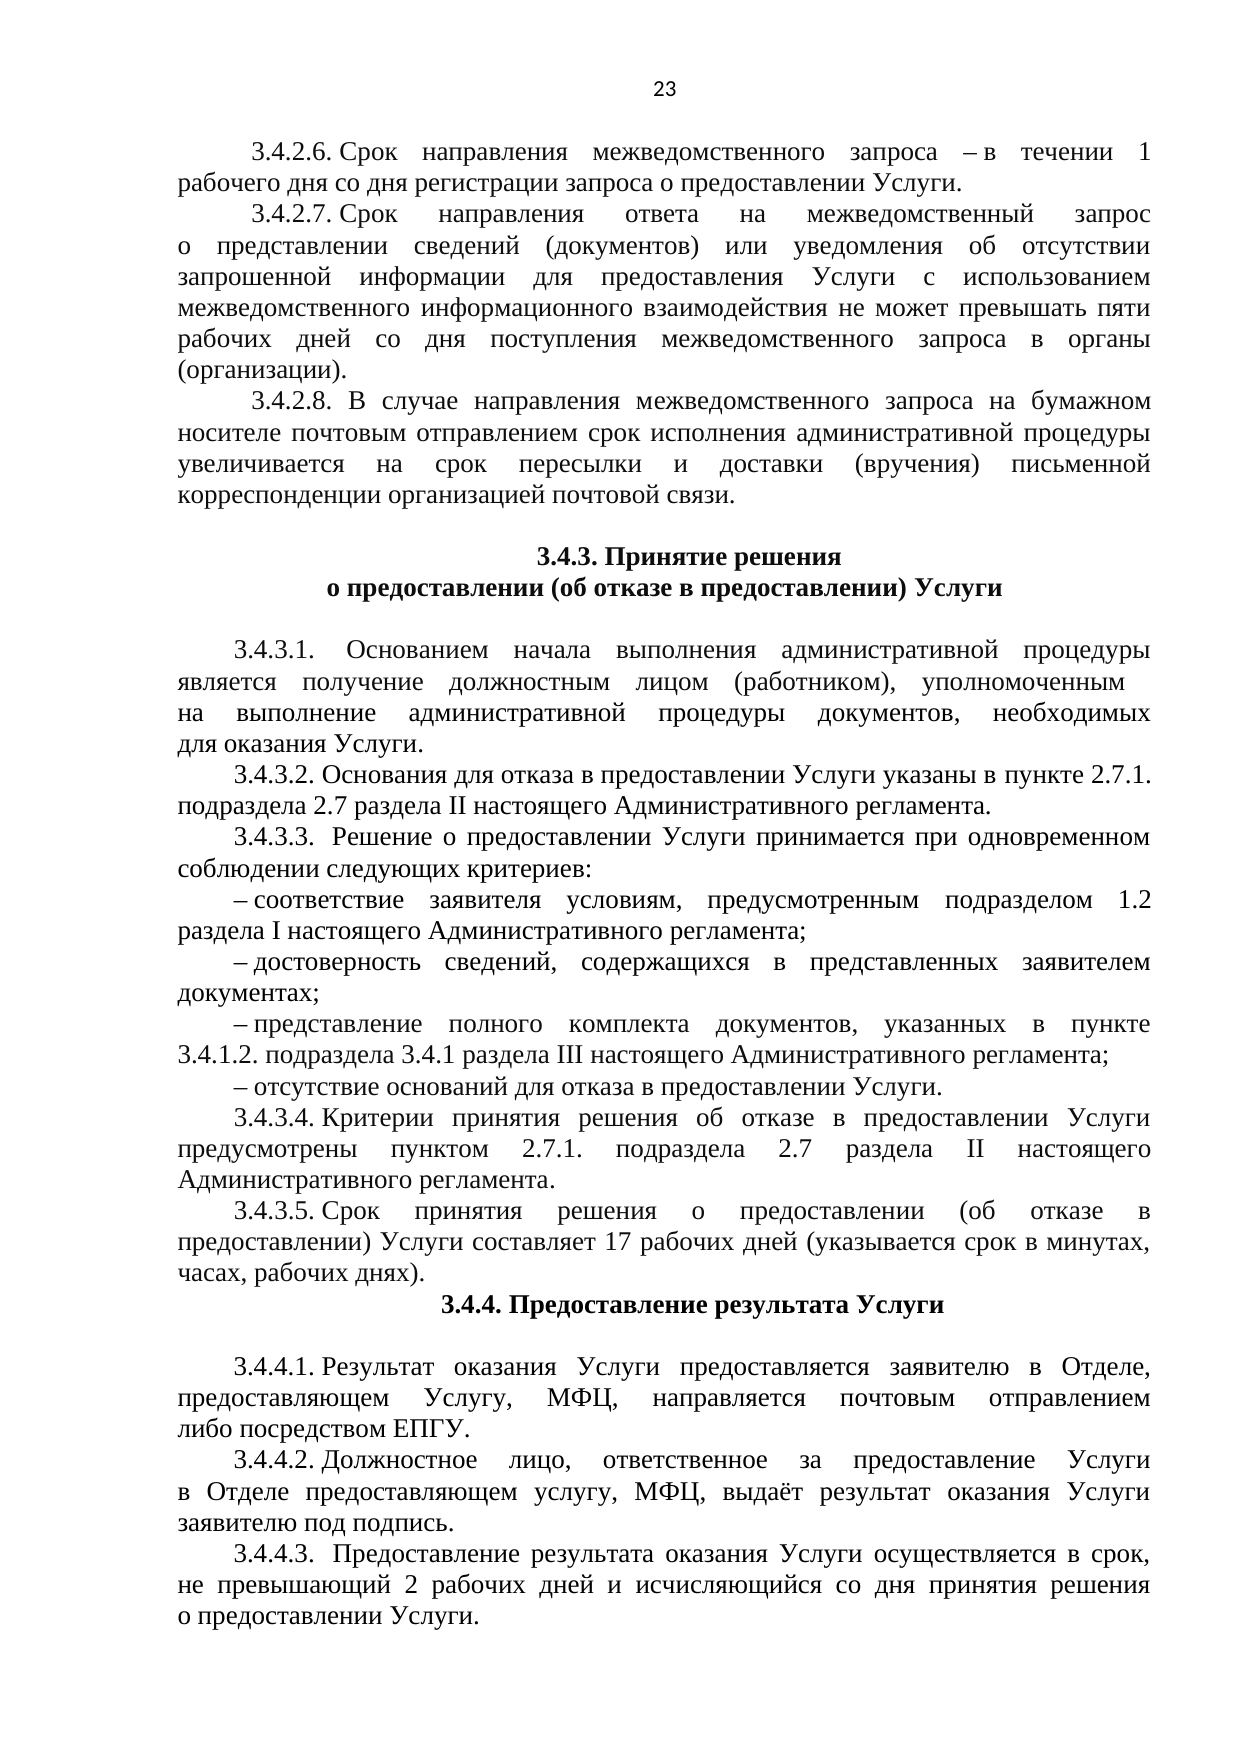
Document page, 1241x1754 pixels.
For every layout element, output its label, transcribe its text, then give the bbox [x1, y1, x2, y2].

text 3.4.2.8. В случае направления межведомственного запроса на бумажном носителе почтовым отправлением срок исполнения административной процедуры увеличивается на срок пересылки и доставки (вручения) письменной корреспонденции организацией почтовой связи. [177, 384, 1152, 509]
text – представление полного комплекта документов, указанных в пункте 3.4.1.2. подраздела 3.4.1 раздела III настоящего Административного регламента; [177, 1007, 1152, 1070]
text 3.4.2.7. Срок направления ответа на межведомственный запрос о представлении сведений (документов) или уведомления об отсутствии запрошенной информации для предоставления Услуги с использованием межведомственного информационного взаимодействия не может превышать пяти рабочих дней со дня поступления межведомственного запроса в органы (организации). [177, 198, 1152, 384]
text 3.4.4.2. Должностное лицо, ответственное за предоставление Услуги в Отделе предоставляющем услугу, МФЦ, выдаёт результат оказания Услуги заявителю под подпись. [177, 1443, 1152, 1537]
text 3.4.3.1. Основанием начала выполнения административной процедуры является получение должностным лицом (работником), уполномоченным на выполнение административной процедуры документов, необходимых для оказания Услуги. [177, 634, 1152, 758]
text 3.4.4.1. Результат оказания Услуги предоставляется заявителю в Отделе, предоставляющем Услугу, МФЦ, направляется почтовым отправлением либо посредством ЕПГУ. [177, 1350, 1152, 1443]
text 3.4.3.2. Основания для отказа в предоставлении Услуги указаны в пункте 2.7.1. подраздела 2.7 раздела II настоящего Административного регламента. [177, 758, 1152, 821]
text 3.4.3. Принятие решения о предоставлении (об отказе в предоставлении) Услуги [177, 540, 1152, 602]
text 3.4.3.4. Критерии принятия решения об отказе в предоставлении Услуги предусмотрены пунктом 2.7.1. подраздела 2.7 раздела II настоящего Административного регламента. [177, 1101, 1152, 1194]
text – отсутствие оснований для отказа в предоставлении Услуги. [177, 1070, 1152, 1101]
text – соответствие заявителя условиям, предусмотренным подразделом 1.2 раздела I настоящего Административного регламента; [177, 883, 1152, 945]
text 3.4.2.6. Срок направления межведомственного запроса – в течении 1 рабочего дня со дня регистрации запроса о предоставлении Услуги. [177, 135, 1152, 198]
text 3.4.4.3. Предоставление результата оказания Услуги осуществляется в срок, не превышающий 2 рабочих дней и исчисляющийся со дня принятия решения о предоставлении Услуги. [177, 1537, 1152, 1630]
text 3.4.3.5. Срок принятия решения о предоставлении (об отказе в предоставлении) Услуги составляет 17 рабочих дней (указывается срок в минутах, часах, рабочих днях). [177, 1194, 1152, 1288]
text 3.4.3.3. Решение о предоставлении Услуги принимается при одновременном соблюдении следующих критериев: [177, 821, 1152, 883]
text 3.4.4. Предоставление результата Услуги [177, 1288, 1152, 1319]
text – достоверность сведений, содержащихся в представленных заявителем документах; [177, 945, 1152, 1007]
